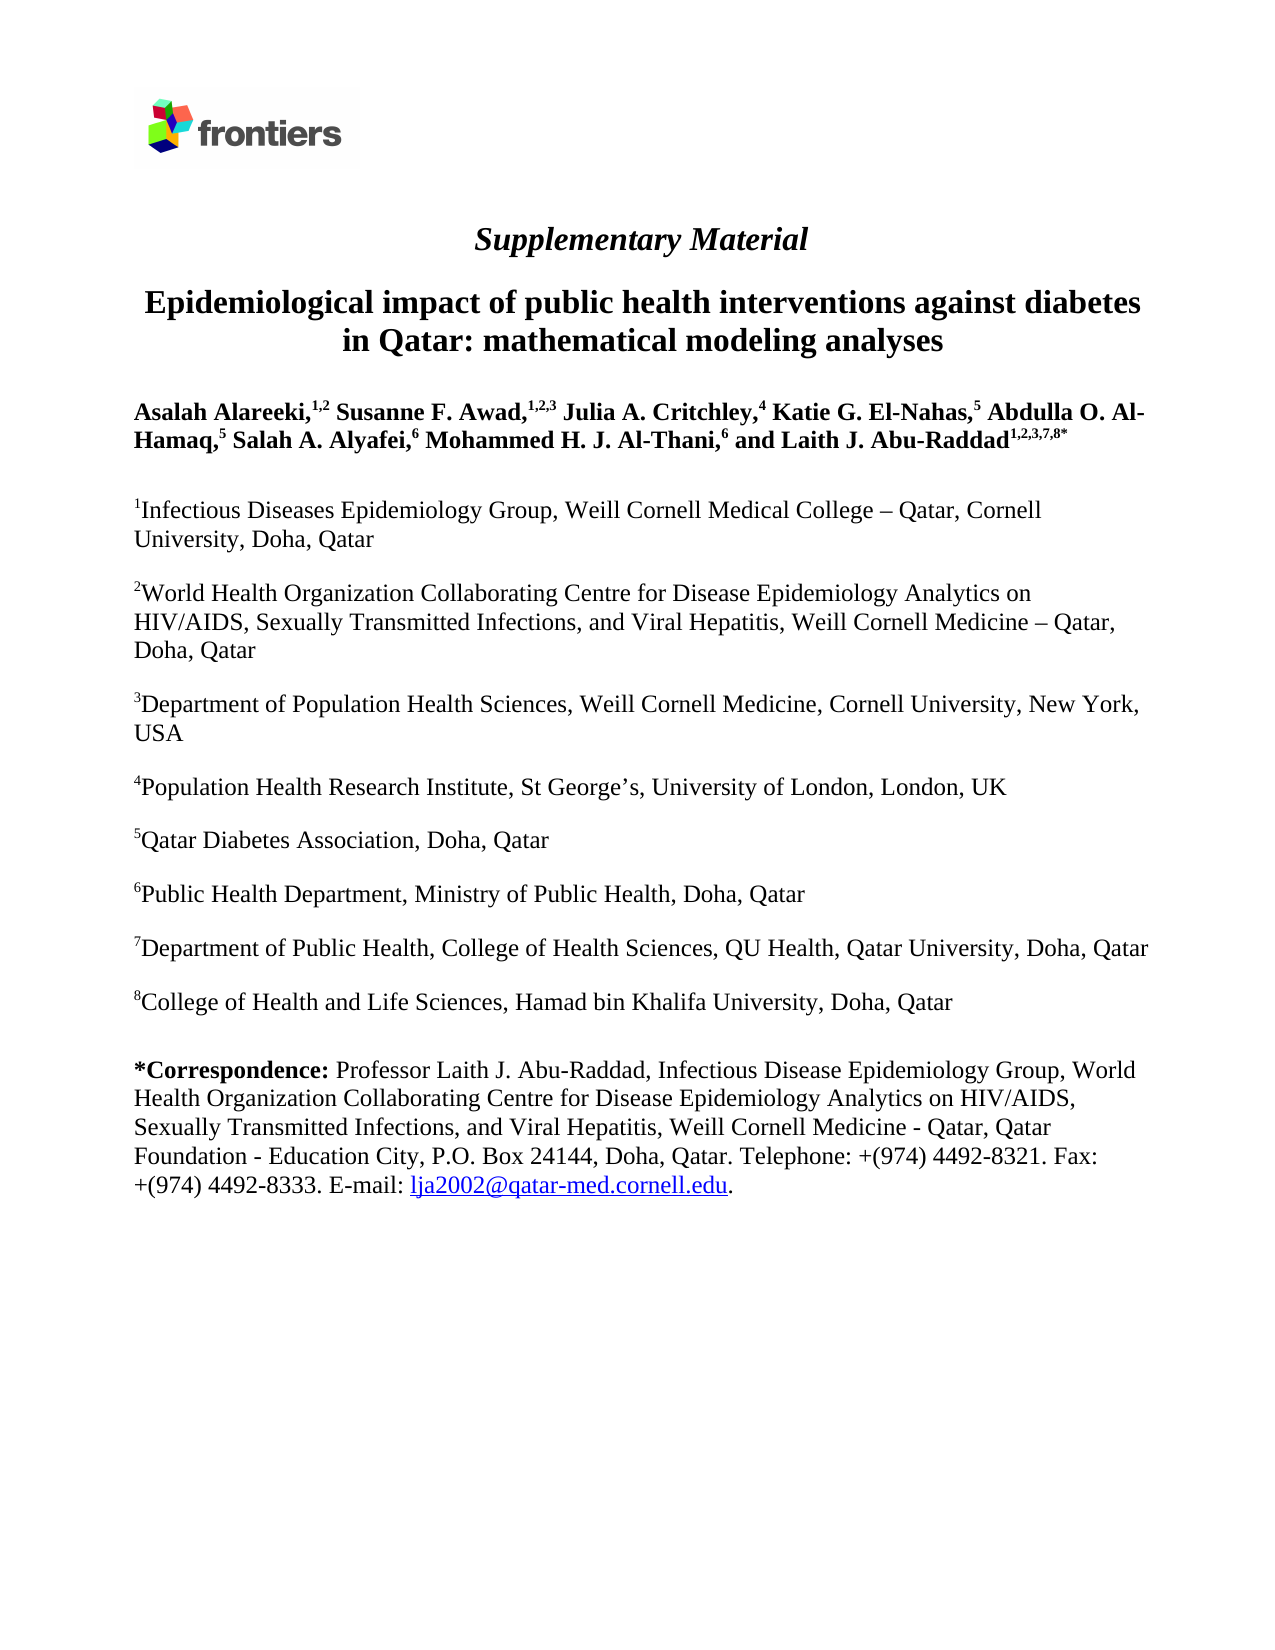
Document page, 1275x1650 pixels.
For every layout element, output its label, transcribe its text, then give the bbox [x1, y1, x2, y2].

text Asalah Alareeki,1,2 Susanne F. Awad,1,2,3 Julia A. Critchley,4 Katie G. El-Nahas,5 Abdulla O. Al-Hamaq,5 Salah A. Alyafei,6 Mohammed H. J. Al-Thani,6 and Laith J. Abu-Raddad1,2,3,7,8* [133, 397, 1152, 454]
text 5Qatar Diabetes Association, Doha, Qatar [133, 825, 1152, 854]
text 1Infectious Diseases Epidemiology Group, Weill Cornell Medical College – Qatar, Cornell University, Doha, Qatar [133, 495, 1152, 553]
text 7Department of Public Health, College of Health Sciences, QU Health, Qatar University, Doha, Qatar [133, 933, 1152, 962]
title Epidemiological impact of public health interventions against diabetes in Qatar: mathematical modeling analyses [133, 282, 1152, 359]
text 6Public Health Department, Ministry of Public Health, Doha, Qatar [133, 879, 1152, 908]
text *Correspondence: Professor Laith J. Abu-Raddad, Infectious Disease Epidemiology Group, World Health Organization Collaborating Centre for Disease Epidemiology Analytics on HIV/AIDS, Sexually Transmitted Infections, and Viral Hepatitis, Weill Cornell Medicine - Qatar, Qatar Foundation - Education City, P.O. Box 24144, Doha, Qatar. Telephone: +(974) 4492-8321. Fax: +(974) 4492-8333. E-mail: lja2002@qatar-med.cornell.edu. [133, 1055, 1152, 1198]
text Supplementary Material [133, 219, 1152, 257]
text 8College of Health and Life Sciences, Hamad bin Khalifa University, Doha, Qatar [133, 987, 1152, 1015]
text 3Department of Population Health Sciences, Weill Cornell Medicine, Cornell University, New York, USA [133, 689, 1152, 747]
text 2World Health Organization Collaborating Centre for Disease Epidemiology Analytics on HIV/AIDS, Sexually Transmitted Infections, and Viral Hepatitis, Weill Cornell Medicine – Qatar, Doha, Qatar [133, 578, 1152, 664]
text 4Population Health Research Institute, St George’s, University of London, London, UK [133, 772, 1152, 800]
picture [133, 87, 361, 169]
